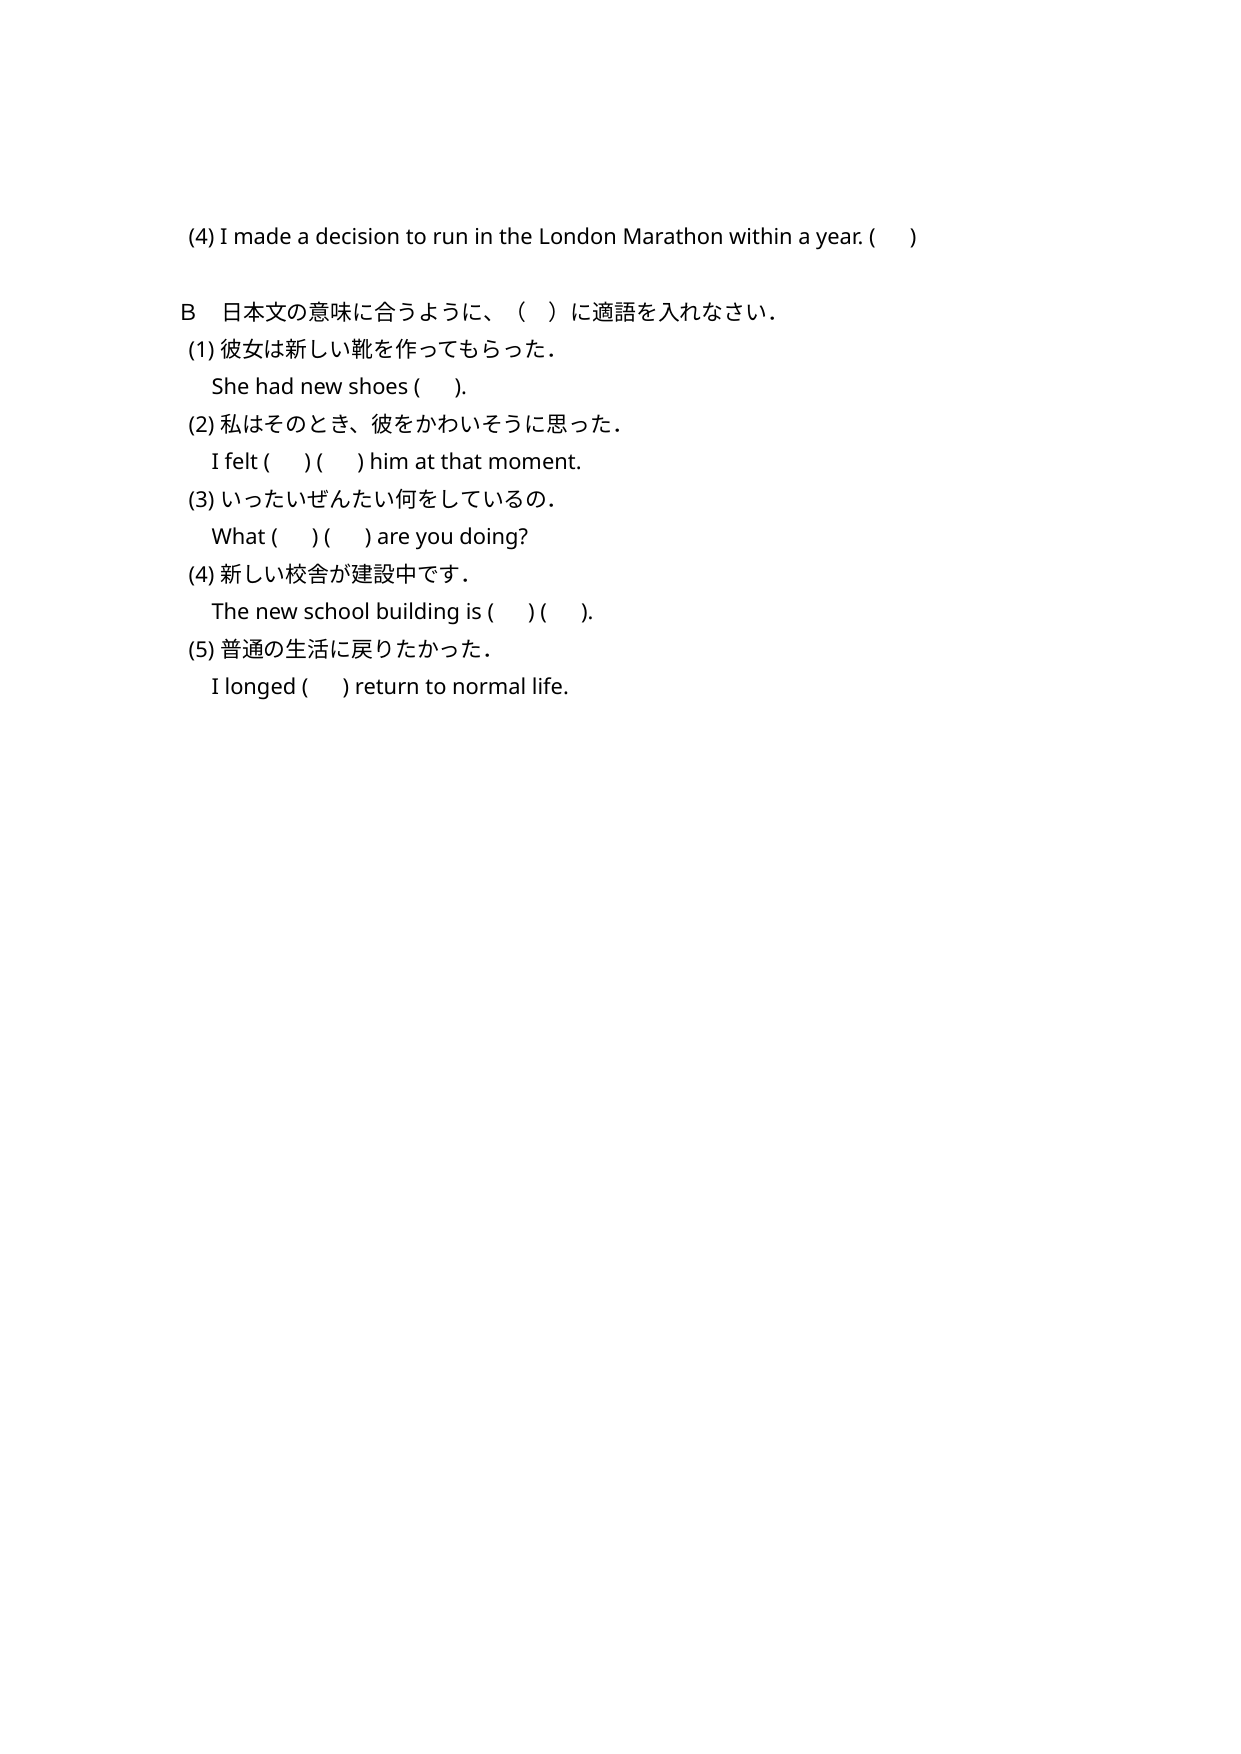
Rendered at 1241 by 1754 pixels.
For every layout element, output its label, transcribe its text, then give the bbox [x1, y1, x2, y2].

text She had new shoes ( ). [177, 367, 1063, 404]
text I longed ( ) return to normal life. [177, 667, 1063, 704]
text (4) I made a decision to run in the London Marathon within a year. ( ) [177, 217, 1063, 254]
text (2) 私はそのとき、彼をかわいそうに思った． [177, 404, 1063, 442]
text Ｂ 日本文の意味に合うように、（ ）に適語を入れなさい． [177, 292, 1063, 329]
text I felt ( ) ( ) him at that moment. [177, 442, 1063, 479]
text (5) 普通の生活に戻りたかった． [177, 629, 1063, 667]
text (4) 新しい校舎が建設中です． [177, 554, 1063, 592]
text (3) いったいぜんたい何をしているの． [177, 479, 1063, 517]
text The new school building is ( ) ( ). [177, 592, 1063, 629]
text (1) 彼女は新しい靴を作ってもらった． [177, 329, 1063, 367]
text What ( ) ( ) are you doing? [177, 517, 1063, 554]
